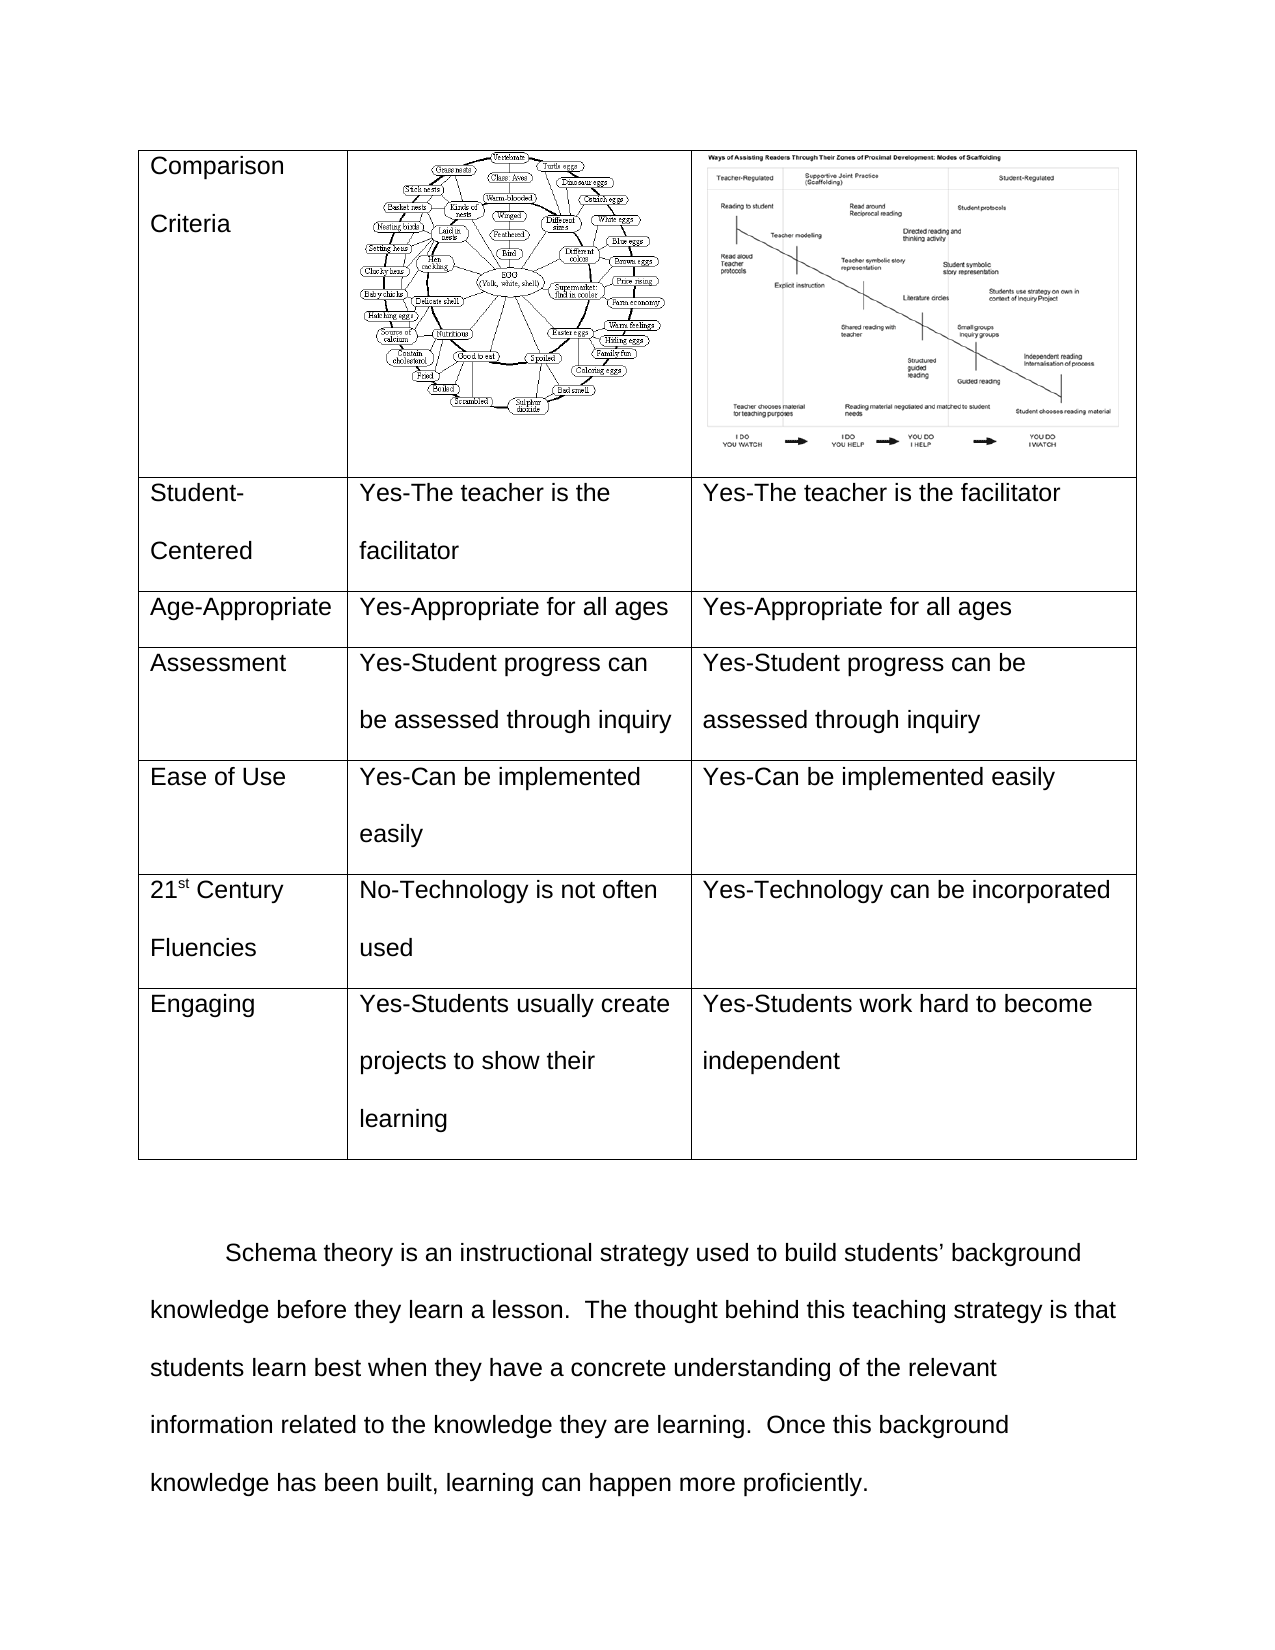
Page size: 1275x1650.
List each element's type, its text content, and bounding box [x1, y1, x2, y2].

table_cell Yes-Student progress can be assessed through inquiry [692, 648, 1136, 760]
table_cell Yes-Student progress can be assessed through inquiry [348, 648, 691, 760]
table_cell Engaging [139, 989, 347, 1158]
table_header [139, 151, 347, 477]
text Schema theory is an instructional strategy used to build students’ background knowledge before they learn a lesson. The thought behind this teaching strategy is that students learn best when they have a concrete understanding of the relevant information related to the knowledge they are learning. Once this background knowledge has been built, learning can happen more proficiently. [150, 1238, 1125, 1497]
table_cell Yes-The teacher is the facilitator [348, 478, 691, 591]
table_header Schema Theory [348, 151, 691, 477]
table_cell Yes-Can be implemented easily [348, 761, 691, 874]
table_cell 21st Century Fluencies [139, 875, 347, 987]
table_cell Yes-Students usually create projects to show their learning [348, 989, 691, 1158]
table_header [692, 151, 1136, 477]
table_cell Yes-The teacher is the facilitator [692, 478, 1136, 591]
table_cell Yes-Appropriate for all ages [348, 592, 691, 647]
table_cell Yes-Appropriate for all ages [692, 592, 1136, 647]
table_cell Yes-Technology can be incorporated [692, 875, 1136, 987]
table_cell Yes-Students work hard to become independent [692, 989, 1136, 1158]
table_cell Yes-Can be implemented easily [692, 761, 1136, 874]
table_cell Age-Appropriate [139, 592, 347, 647]
picture [702, 151, 1122, 451]
table_cell Student-Centered [139, 478, 347, 591]
table_cell Ease of Use [139, 761, 347, 874]
table_cell Assessment [139, 648, 347, 760]
table_cell No-Technology is not often used [348, 875, 691, 987]
picture [359, 151, 666, 416]
